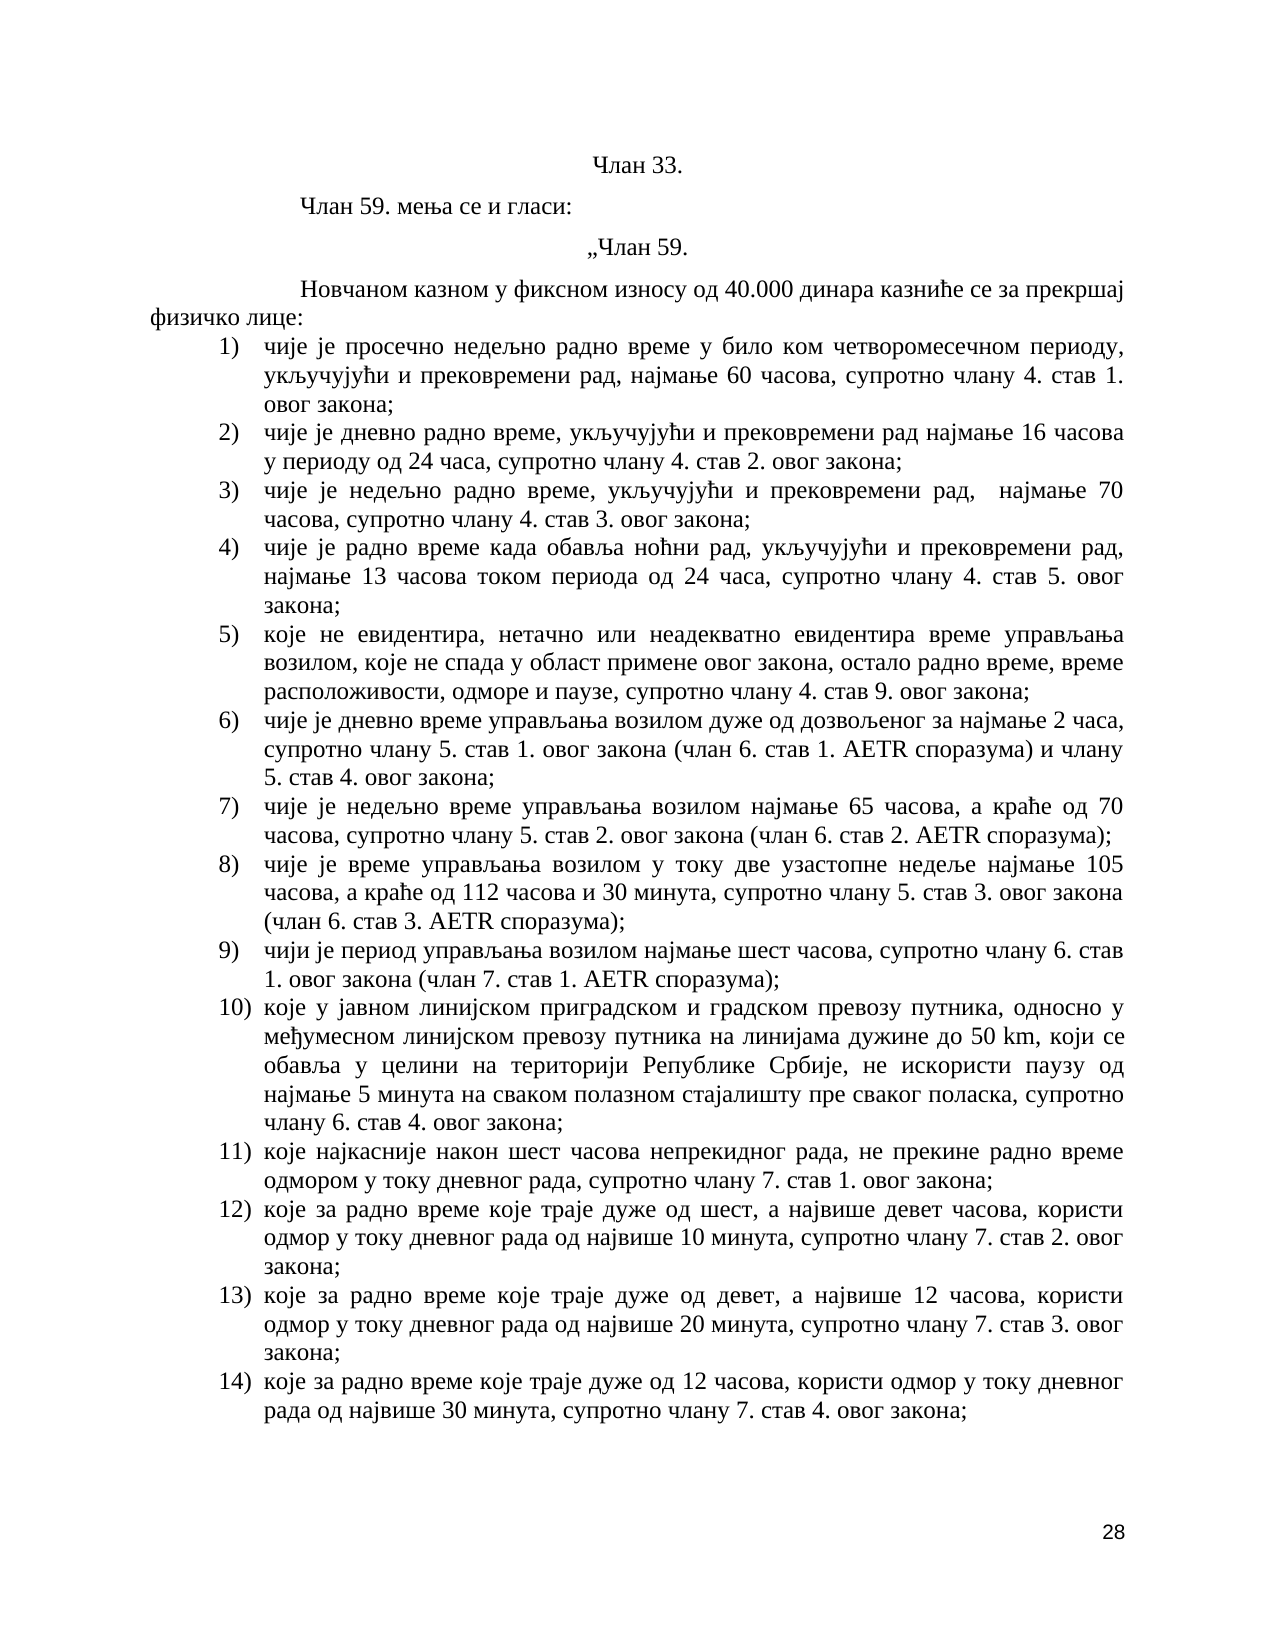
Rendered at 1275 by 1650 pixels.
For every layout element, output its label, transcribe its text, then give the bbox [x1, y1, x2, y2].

list које за радно време које траје дуже од шест, а највише девет часова, користи одмор у току дневног рада од највише 10 минута, супротно члану 7. став 2. овог закона; [218, 1194, 1125, 1280]
text Члан 33. [225, 150, 1050, 179]
list које за радно време које траје дуже од 12 часова, користи одмор у току дневног рада од највише 30 минута, супротно члану 7. став 4. овог закона; [218, 1366, 1125, 1424]
list чије је просечно недељно радно време у било ком четворомесечном периоду, укључујући и прековремени рад, најмање 60 часова, супротно члану 4. став 1. овог закона; [218, 331, 1125, 417]
list које не евидентира, нетачно или неадекватно евидентира време управљања возилом, које не спада у област примене овог закона, остало радно време, време расположивости, одморе и паузе, супротно члану 4. став 9. овог закона; [218, 619, 1125, 705]
list које најкасније након шест часова непрекидног рада, не прекине радно време одмором у току дневног рада, супротно члану 7. став 1. овог закона; [218, 1136, 1125, 1194]
list чије је време управљања возилом у току две узастопне недеље најмање 105 часова, а краће од 112 часова и 30 минута, супротно члану 5. став 3. овог закона (члан 6. став 3. AETR споразума); [218, 849, 1125, 935]
text Новчаном казном у фиксном износу од 40.000 динара казниће се за прекршај физичко лице: [150, 274, 1125, 331]
text Члан 59. мења се и гласи: [225, 191, 1050, 220]
list чије је дневно време управљања возилом дуже од дозвољеног за најмање 2 часа, супротно члану 5. став 1. овог закона (члан 6. став 1. AETR споразума) и члану 5. став 4. овог закона; [218, 705, 1125, 791]
list које за радно време које траје дуже од девет, а највише 12 часова, користи одмор у току дневног рада од највише 20 минута, супротно члану 7. став 3. овог закона; [218, 1280, 1125, 1366]
list чије је недељно радно време, укључујући и прековремени рад, најмање 70 часова, супротно члану 4. став 3. овог закона; [218, 475, 1125, 532]
text „Члан 59. [225, 232, 1050, 261]
list које у јавном линијском приградском и градском превозу путника, односно у међумесном линијском превозу путника на линијама дужине до 50 km, који се обавља у целини на територији Републике Србије, не искористи паузу од најмање 5 минута на сваком полазном стајалишту пре сваког поласка, супротно члану 6. став 4. овог закона; [218, 992, 1125, 1136]
list чије је недељно време управљања возилом најмање 65 часова, а краће од 70 часова, супротно члану 5. став 2. овог закона (члан 6. став 2. AETR споразума); [218, 791, 1125, 849]
list чије је дневно радно време, укључујући и прековремени рад најмање 16 часова у периоду од 24 часа, супротно члану 4. став 2. овог закона; [218, 417, 1125, 475]
list чији је период управљања возилом најмање шест часова, супротно члану 6. став 1. овог закона (члан 7. став 1. AETR споразума); [218, 935, 1125, 992]
list чије је радно време када обавља ноћни рад, укључујући и прековремени рад, најмање 13 часова током периода од 24 часа, супротно члану 4. став 5. овог закона; [218, 532, 1125, 619]
